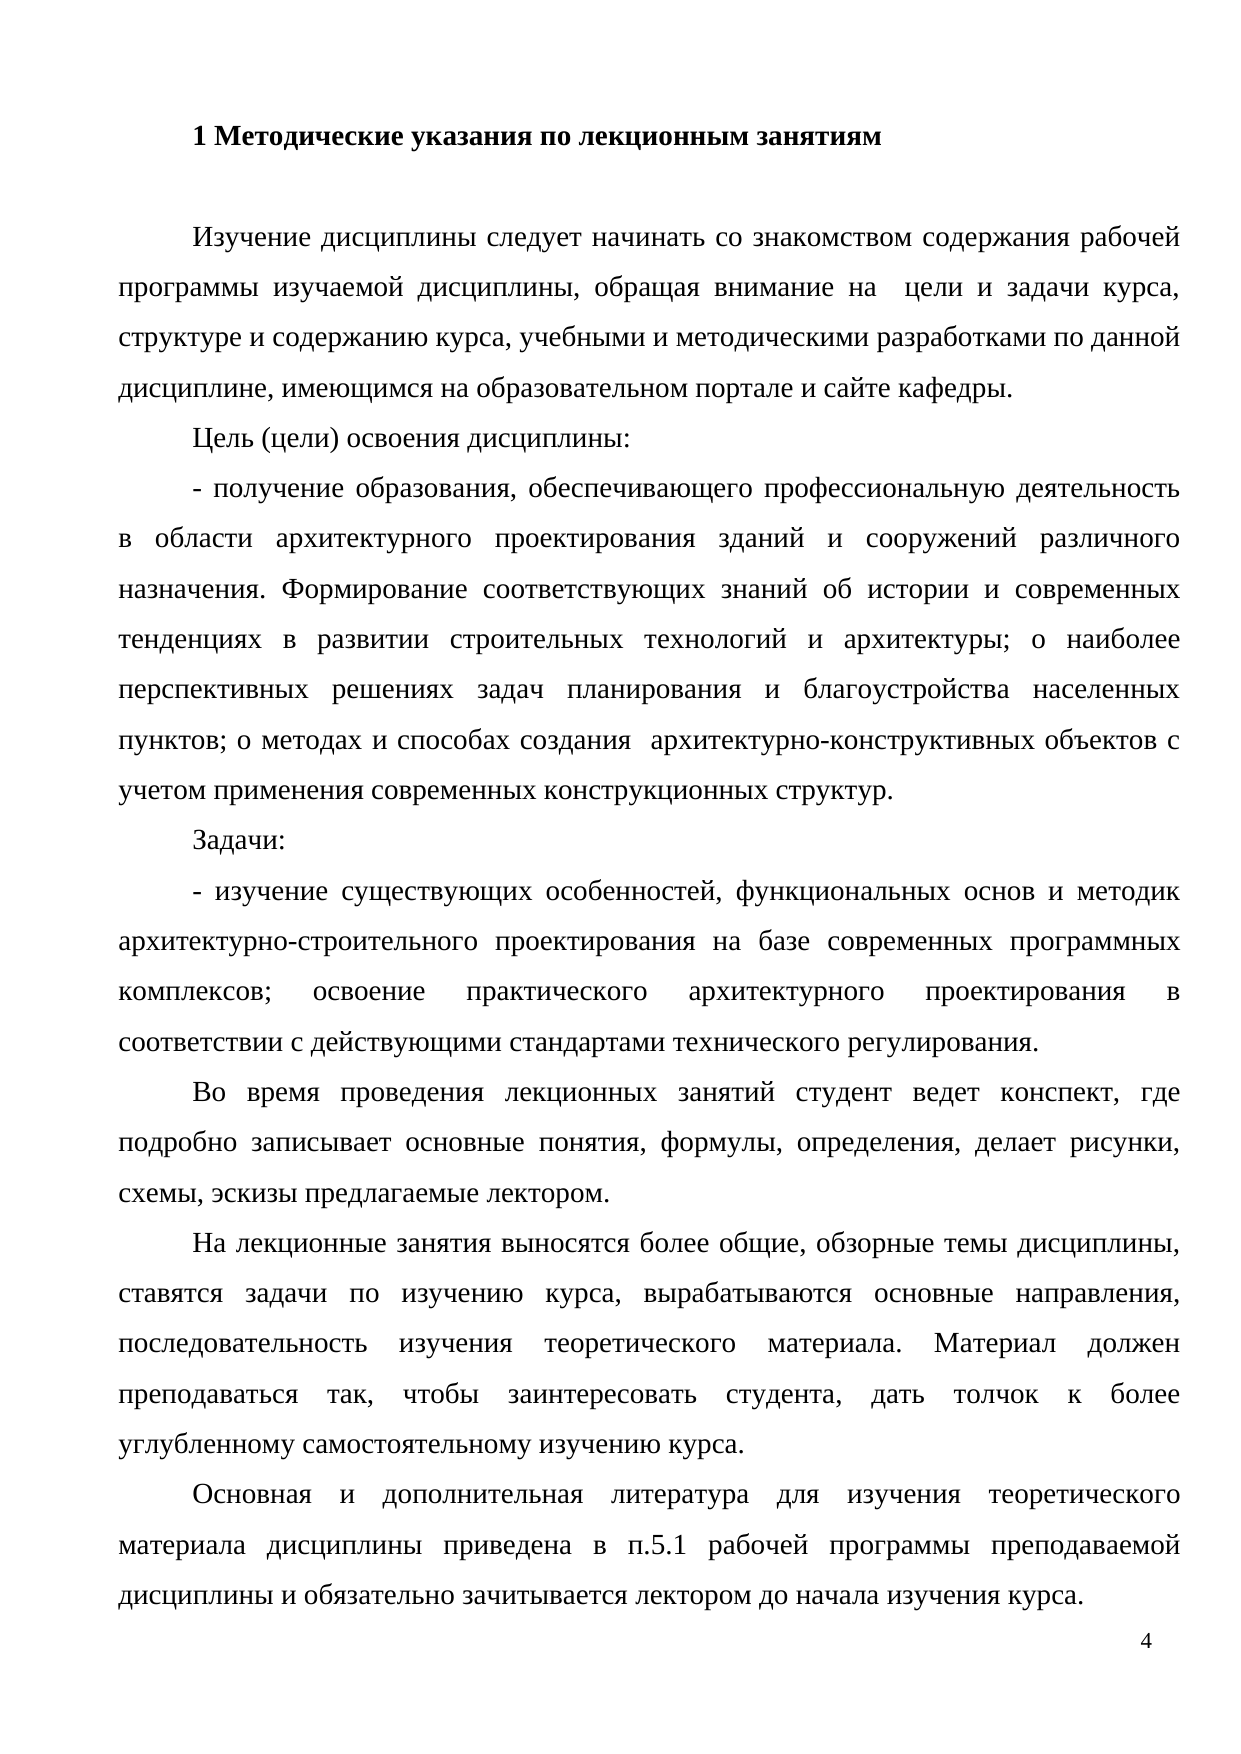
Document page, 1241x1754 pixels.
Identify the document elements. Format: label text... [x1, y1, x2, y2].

text Цель (цели) освоения дисциплины: [118, 420, 1181, 453]
text - изучение существующих особенностей, функциональных основ и методик архитектурно-строительного проектирования на базе современных программных комплексов; освоение практического архитектурного проектирования в соответствии с действующими стандартами технического регулирования. [118, 873, 1181, 1057]
text Задачи: [118, 822, 1181, 856]
text - получение образования, обеспечивающего профессиональную деятельность в области архитектурного проектирования зданий и сооружений различного назначения. Формирование соответствующих знаний об истории и современных тенденциях в развитии строительных технологий и архитектуры; о наиболее перспективных решениях задач планирования и благоустройства населенных пунктов; о методах и способах создания архитектурно-конструктивных объектов с учетом применения современных конструкционных структур. [118, 470, 1181, 806]
text На лекционные занятия выносятся более общие, обзорные темы дисциплины, ставятся задачи по изучению курса, вырабатываются основные направления, последовательность изучения теоретического материала. Материал должен преподаваться так, чтобы заинтересовать студента, дать толчок к более углубленному самостоятельному изучению курса. [118, 1225, 1181, 1460]
text Во время проведения лекционных занятий студент ведет конспект, где подробно записывает основные понятия, формулы, определения, делает рисунки, схемы, эскизы предлагаемые лектором. [118, 1074, 1181, 1208]
text Основная и дополнительная литература для изучения теоретического материала дисциплины приведена в п.5.1 рабочей программы преподаваемой дисциплины и обязательно зачитывается лектором до начала изучения курса. [118, 1477, 1181, 1611]
text Изучение дисциплины следует начинать со знакомством содержания рабочей программы изучаемой дисциплины, обращая внимание на цели и задачи курса, структуре и содержанию курса, учебными и методическими разработками по данной дисциплине, имеющимся на образовательном портале и сайте кафедры. [118, 219, 1181, 403]
text 1 Методические указания по лекционным занятиям [118, 118, 1181, 152]
